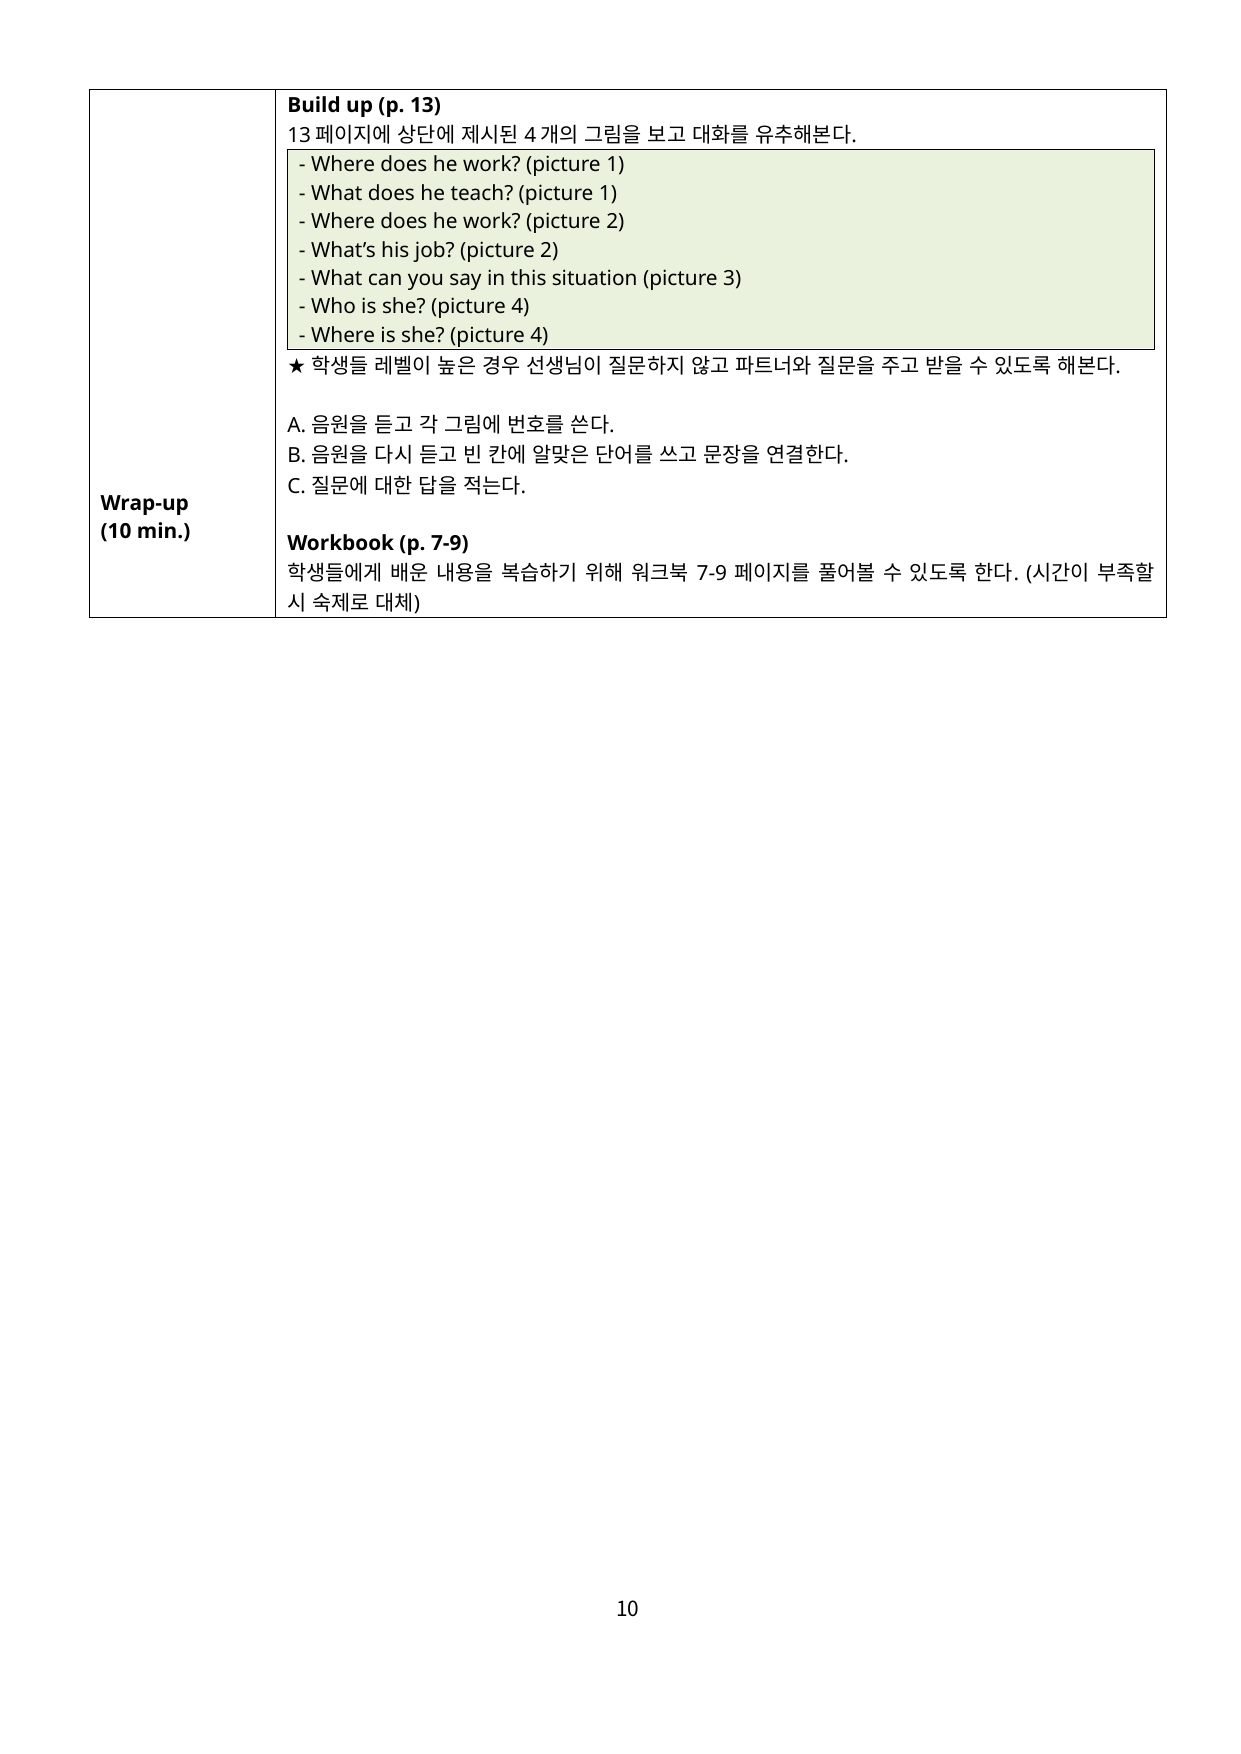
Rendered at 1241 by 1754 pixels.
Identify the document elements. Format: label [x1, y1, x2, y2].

table_header [276, 90, 1166, 617]
table_header [90, 90, 275, 617]
